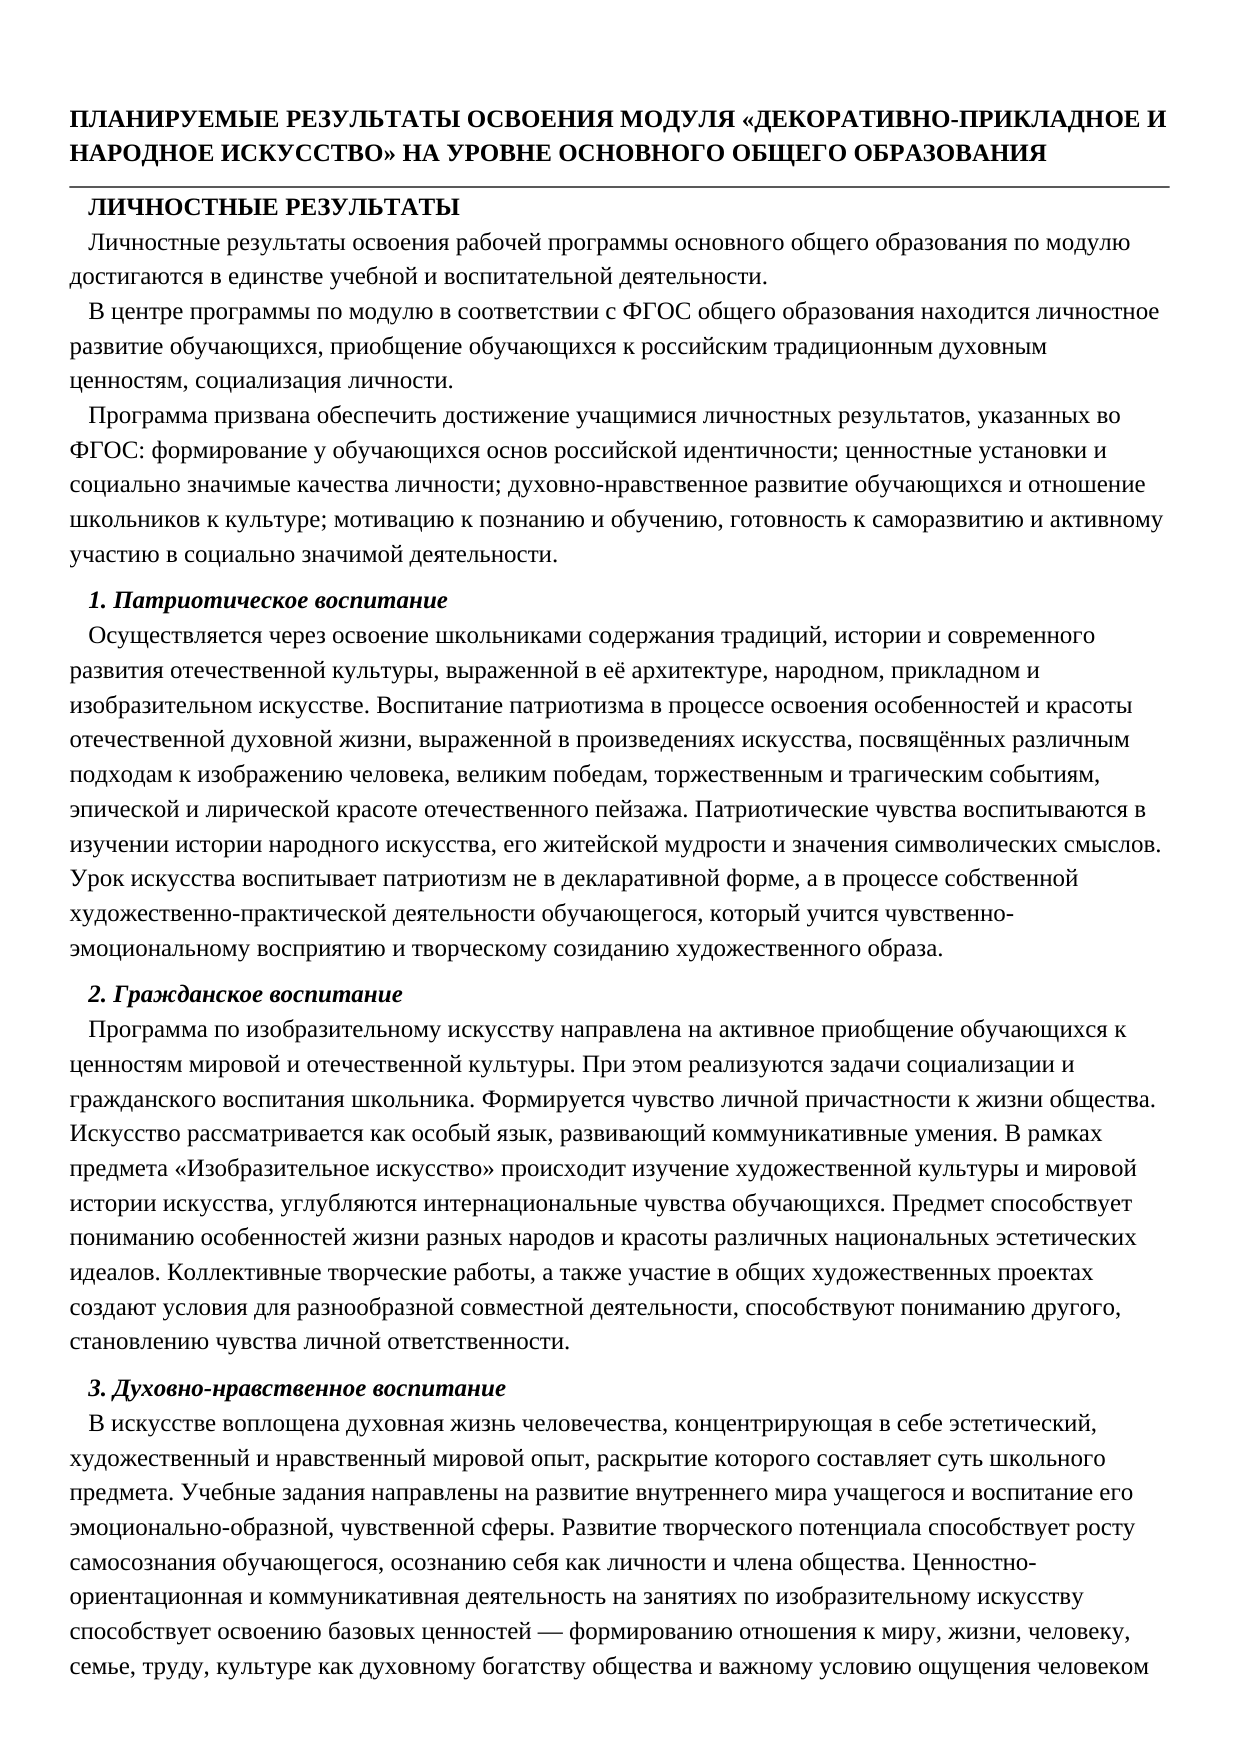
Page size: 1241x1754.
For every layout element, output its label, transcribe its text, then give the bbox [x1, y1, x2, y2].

list Патриотическое воспитание [88, 586, 1182, 614]
text ПЛАНИРУЕМЫЕ РЕЗУЛЬТАТЫ ОСВОЕНИЯ МОДУЛЯ «ДЕКОРАТИВНО-ПРИКЛАДНОЕ И НАРОДНОЕ ИСКУССТВО» НА УРОВНЕ ОСНОВНОГО ОБЩЕГО ОБРАЗОВАНИЯ [69, 104, 1169, 167]
list Духовно-нравственное воспитание [88, 1373, 1182, 1402]
text Осуществляется через освоение школьниками содержания традиций, истории и современного развития отечественной культуры, выраженной в её архитектуре, народном, прикладном и изобразительном искусстве. Воспитание патриотизма в процессе освоения особенностей и красоты отечественной духовной жизни, выраженной в произведениях искусства, посвящённых различным подходам к изображению человека, великим победам, торжественным и трагическим событиям, эпической и лирической красоте отечественного пейзажа. Патриотические чувства воспитываются в изучении истории народного искусства, его житейской мудрости и значения символических смыслов. Урок искусства воспитывает патриотизм не в декларативной форме, а в процессе собственной художественно-практической деятельности обучающегося, который учится чувственно- эмоциональному восприятию и творческому созиданию художественного образа. [69, 621, 1163, 961]
text Программа призвана обеспечить достижение учащимися личностных результатов, указанных во ФГОС: формирование у обучающихся основ российской идентичности; ценностные установки и социально значимые качества личности; духовно-нравственное развитие обучающихся и отношение школьников к культуре; мотивацию к познанию и обучению, готовность к саморазвитию и активному участию в социально значимой деятельности. [69, 400, 1166, 568]
text ЛИЧНОСТНЫЕ РЕЗУЛЬТАТЫ [88, 192, 1182, 221]
text В центре программы по модулю в соответствии с ФГОС общего образования находится личностное развитие обучающихся, приобщение обучающихся к российским традиционным духовным ценностям, социализация личности. [69, 296, 1162, 394]
text В искусстве воплощена духовная жизнь человечества, концентрирующая в себе эстетический, художественный и нравственный мировой опыт, раскрытие которого составляет суть школьного предмета. Учебные задания направлены на развитие внутреннего мира учащегося и воспитание его эмоционально-образной, чувственной сферы. Развитие творческого потенциала способствует росту самосознания обучающегося, осознанию себя как личности и члена общества. Ценностно- ориентационная и коммуникативная деятельность на занятиях по изобразительному искусству способствует освоению базовых ценностей — формированию отношения к миру, жизни, человеку, семье, труду, культуре как духовному богатству общества и важному условию ощущения человеком [69, 1408, 1149, 1679]
text Личностные результаты освоения рабочей программы основного общего образования по модулю достигаются в единстве учебной и воспитательной деятельности. [69, 227, 1134, 290]
text Программа по изобразительному искусству направлена на активное приобщение обучающихся к ценностям мировой и отечественной культуры. При этом реализуются задачи социализации и гражданского воспитания школьника. Формируется чувство личной причастности к жизни общества. Искусство рассматривается как особый язык, развивающий коммуникативные умения. В рамках предмета «Изобразительное искусство» происходит изучение художественной культуры и мировой истории искусства, углубляются интернациональные чувства обучающихся. Предмет способствует пониманию особенностей жизни разных народов и красоты различных национальных эстетических идеалов. Коллективные творческие работы, а также участие в общих художественных проектах создают условия для разнообразной совместной деятельности, способствуют пониманию другого, становлению чувства личной ответственности. [69, 1014, 1164, 1355]
list Гражданское воспитание [88, 979, 1182, 1008]
